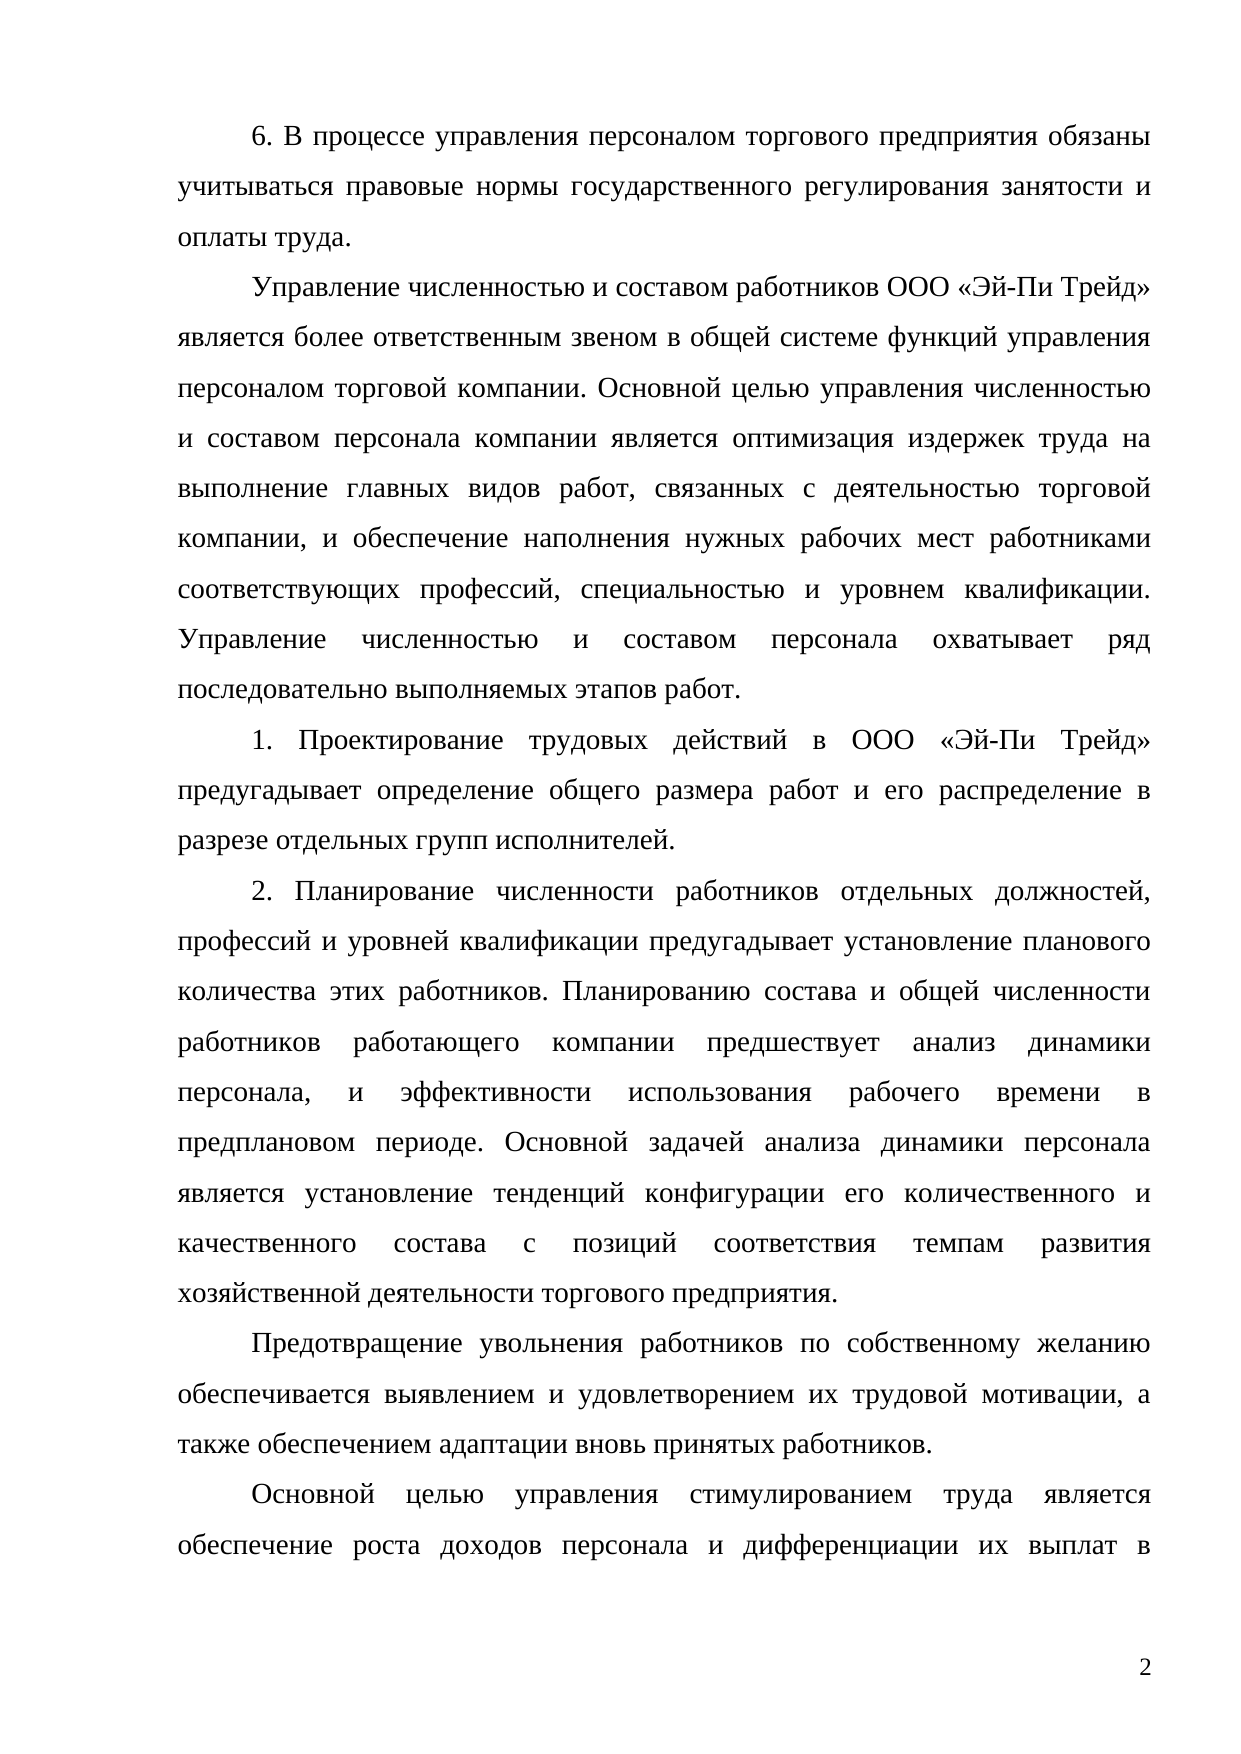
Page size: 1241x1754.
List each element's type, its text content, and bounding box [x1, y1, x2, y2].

text 6. В процессе управления персоналом торгового предприятия обязаны учитываться правовые нормы государственного регулирования занятости и оплаты труда. [177, 118, 1152, 252]
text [177, 1477, 1152, 1560]
text 2. Планирование численности работников отдельных должностей, профессий и уровней квалификации предугадывает установление планового количества этих работников. Планированию состава и общей численности работников работающего компании предшествует анализ динамики персонала, и эффективности использования рабочего времени в предплановом периоде. Основной задачей анализа динамики персонала является установление тенденций конфигурации его количественного и качественного состава с позиций соответствия темпам развития хозяйственной деятельности торгового предприятия. [177, 873, 1152, 1309]
text Управление численностью и составом работников ООО «Эй-Пи Трейд» является более ответственным звеном в общей системе функций управления персоналом торговой компании. Основной целью управления численностью и составом персонала компании является оптимизация издержек труда на выполнение главных видов работ, связанных с деятельностью торговой компании, и обеспечение наполнения нужных рабочих мест работниками соответствующих профессий, специальностью и уровнем квалификации. Управление численностью и составом персонала охватывает ряд последовательно выполняемых этапов работ. [177, 269, 1152, 705]
text 1. Проектирование трудовых действий в ООО «Эй-Пи Трейд» предугадывает определение общего размера работ и его распределение в разрезе отдельных групп исполнителей. [177, 722, 1152, 856]
text Предотвращение увольнения работников по собственному желанию обеспечивается выявлением и удовлетворением их трудовой мотивации, а также обеспечением адаптации вновь принятых работников. [177, 1326, 1152, 1460]
